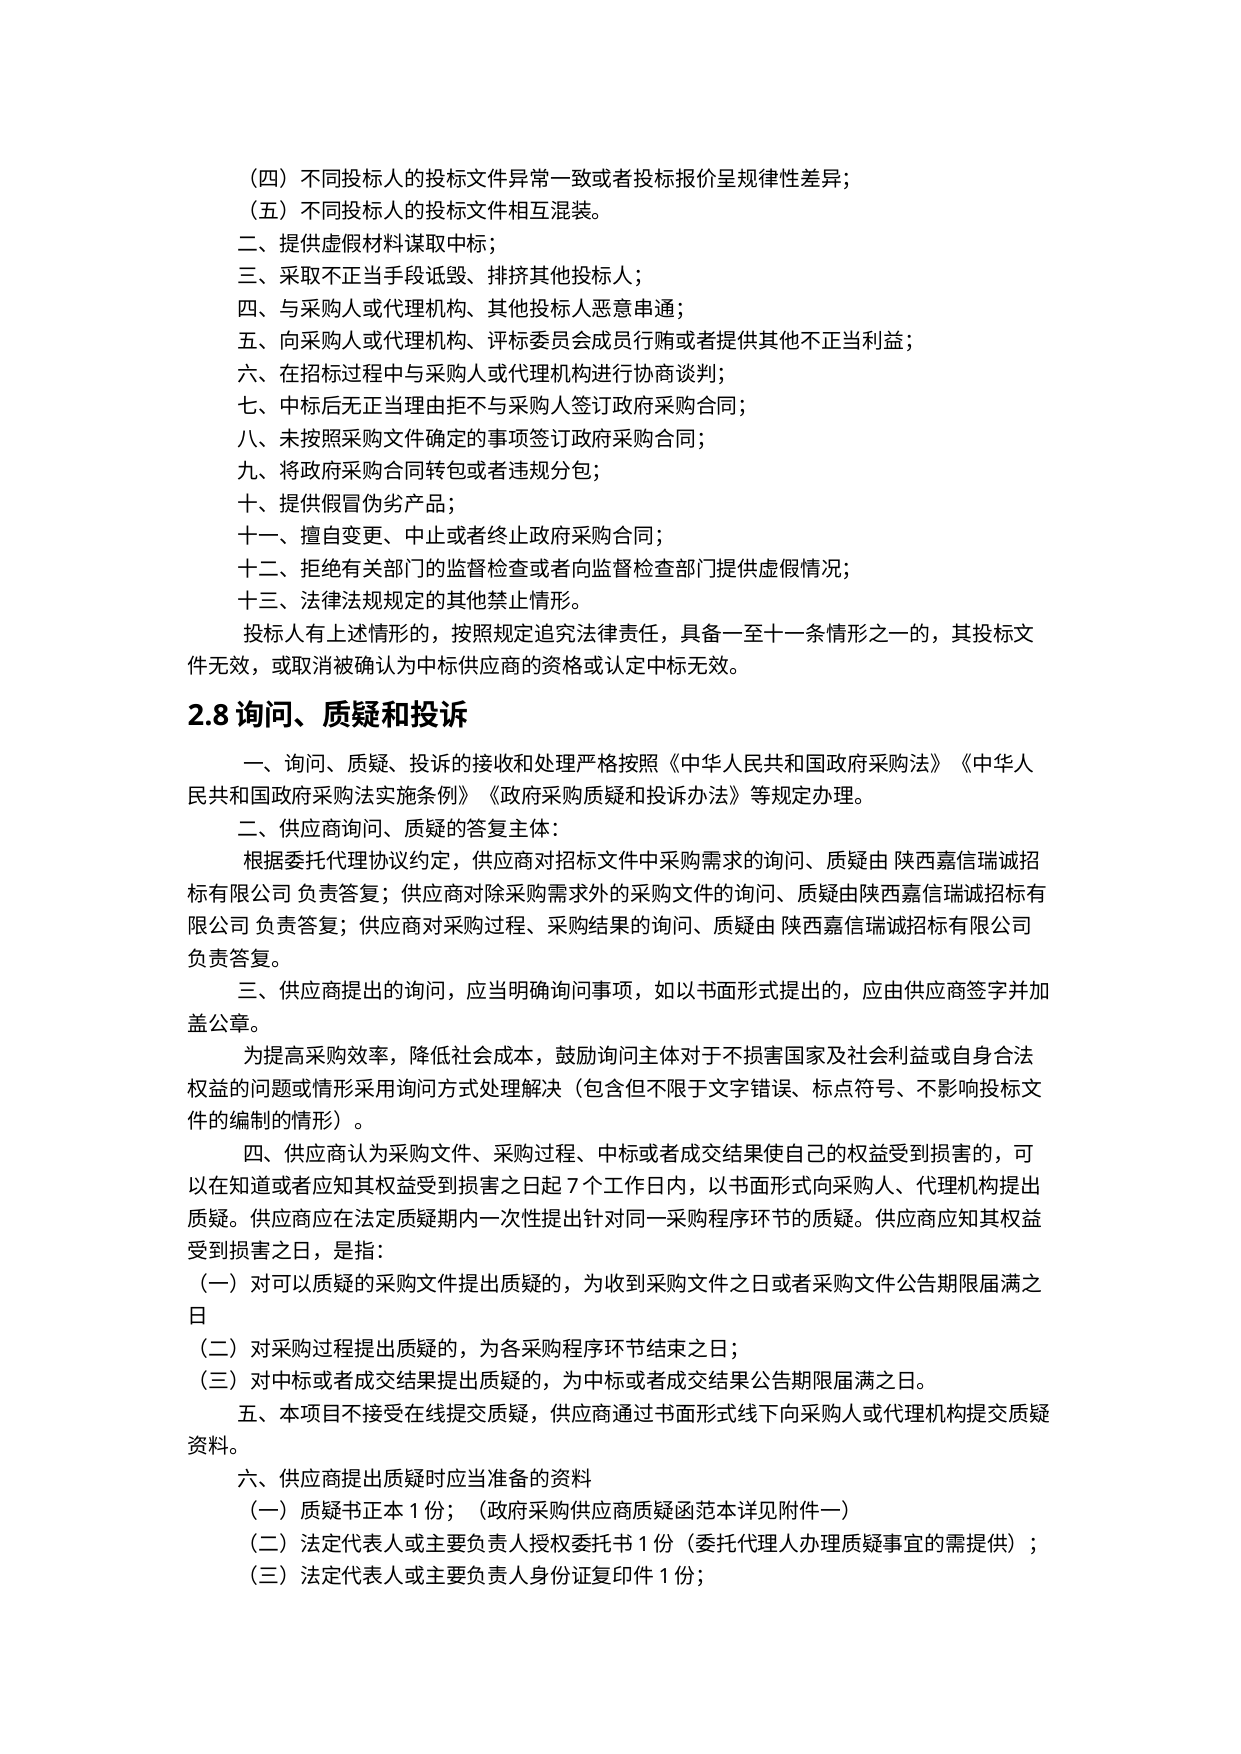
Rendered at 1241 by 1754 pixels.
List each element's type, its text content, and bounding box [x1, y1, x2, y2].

text （二）对采购过程提出质疑的，为各采购程序环节结束之日； [187, 1332, 1053, 1364]
text （五）不同投标人的投标文件相互混装。 [187, 194, 1053, 227]
text （一）对可以质疑的采购文件提出质疑的，为收到采购文件之日或者采购文件公告期限届满之日 [187, 1267, 1053, 1332]
text 十、提供假冒伪劣产品； [187, 487, 1053, 519]
text 三、供应商提出的询问，应当明确询问事项，如以书面形式提出的，应由供应商签字并加盖公章。 [187, 974, 1053, 1039]
text 六、供应商提出质疑时应当准备的资料 [187, 1462, 1053, 1494]
text （四）不同投标人的投标文件异常一致或者投标报价呈规律性差异； [187, 162, 1053, 194]
text 十三、法律法规规定的其他禁止情形。 [187, 584, 1053, 617]
text 投标人有上述情形的，按照规定追究法律责任，具备一至十一条情形之一的，其投标文件无效，或取消被确认为中标供应商的资格或认定中标无效。 [187, 617, 1053, 682]
text 三、采取不正当手段诋毁、排挤其他投标人； [187, 259, 1053, 292]
text 四、供应商认为采购文件、采购过程、中标或者成交结果使自己的权益受到损害的，可以在知道或者应知其权益受到损害之日起7个工作日内，以书面形式向采购人、代理机构提出质疑。供应商应在法定质疑期内一次性提出针对同一采购程序环节的质疑。供应商应知其权益受到损害之日，是指： [187, 1137, 1053, 1267]
text 五、本项目不接受在线提交质疑，供应商通过书面形式线下向采购人或代理机构提交质疑资料。 [187, 1397, 1053, 1462]
text 二、供应商询问、质疑的答复主体： [187, 812, 1053, 844]
text 四、与采购人或代理机构、其他投标人恶意串通； [187, 292, 1053, 324]
text 根据委托代理协议约定，供应商对招标文件中采购需求的询问、质疑由 陕西嘉信瑞诚招标有限公司 负责答复；供应商对除采购需求外的采购文件的询问、质疑由陕西嘉信瑞诚招标有限公司 负责答复；供应商对采购过程、采购结果的询问、质疑由 陕西嘉信瑞诚招标有限公司 负责答复。 [187, 844, 1053, 974]
text 二、提供虚假材料谋取中标； [187, 227, 1053, 259]
text （一）质疑书正本1份；（政府采购供应商质疑函范本详见附件一） [187, 1494, 1053, 1527]
text 十一、擅自变更、中止或者终止政府采购合同； [187, 519, 1053, 552]
text 为提高采购效率，降低社会成本，鼓励询问主体对于不损害国家及社会利益或自身合法权益的问题或情形采用询问方式处理解决（包含但不限于文字错误、标点符号、不影响投标文件的编制的情形）。 [187, 1039, 1053, 1137]
text 九、将政府采购合同转包或者违规分包； [187, 454, 1053, 487]
text （三）对中标或者成交结果提出质疑的，为中标或者成交结果公告期限届满之日。 [187, 1364, 1053, 1397]
text 十二、拒绝有关部门的监督检查或者向监督检查部门提供虚假情况； [187, 552, 1053, 584]
text （二）法定代表人或主要负责人授权委托书1份（委托代理人办理质疑事宜的需提供）； [187, 1527, 1053, 1559]
text 六、在招标过程中与采购人或代理机构进行协商谈判； [187, 357, 1053, 389]
text 五、向采购人或代理机构、评标委员会成员行贿或者提供其他不正当利益； [187, 324, 1053, 357]
text 八、未按照采购文件确定的事项签订政府采购合同； [187, 422, 1053, 454]
text 2.8询问、质疑和投诉 [187, 682, 1053, 747]
text 七、中标后无正当理由拒不与采购人签订政府采购合同； [187, 389, 1053, 422]
text 一、询问、质疑、投诉的接收和处理严格按照《中华人民共和国政府采购法》《中华人民共和国政府采购法实施条例》《政府采购质疑和投诉办法》等规定办理。 [187, 747, 1053, 812]
text （三）法定代表人或主要负责人身份证复印件1份； [187, 1559, 1053, 1592]
